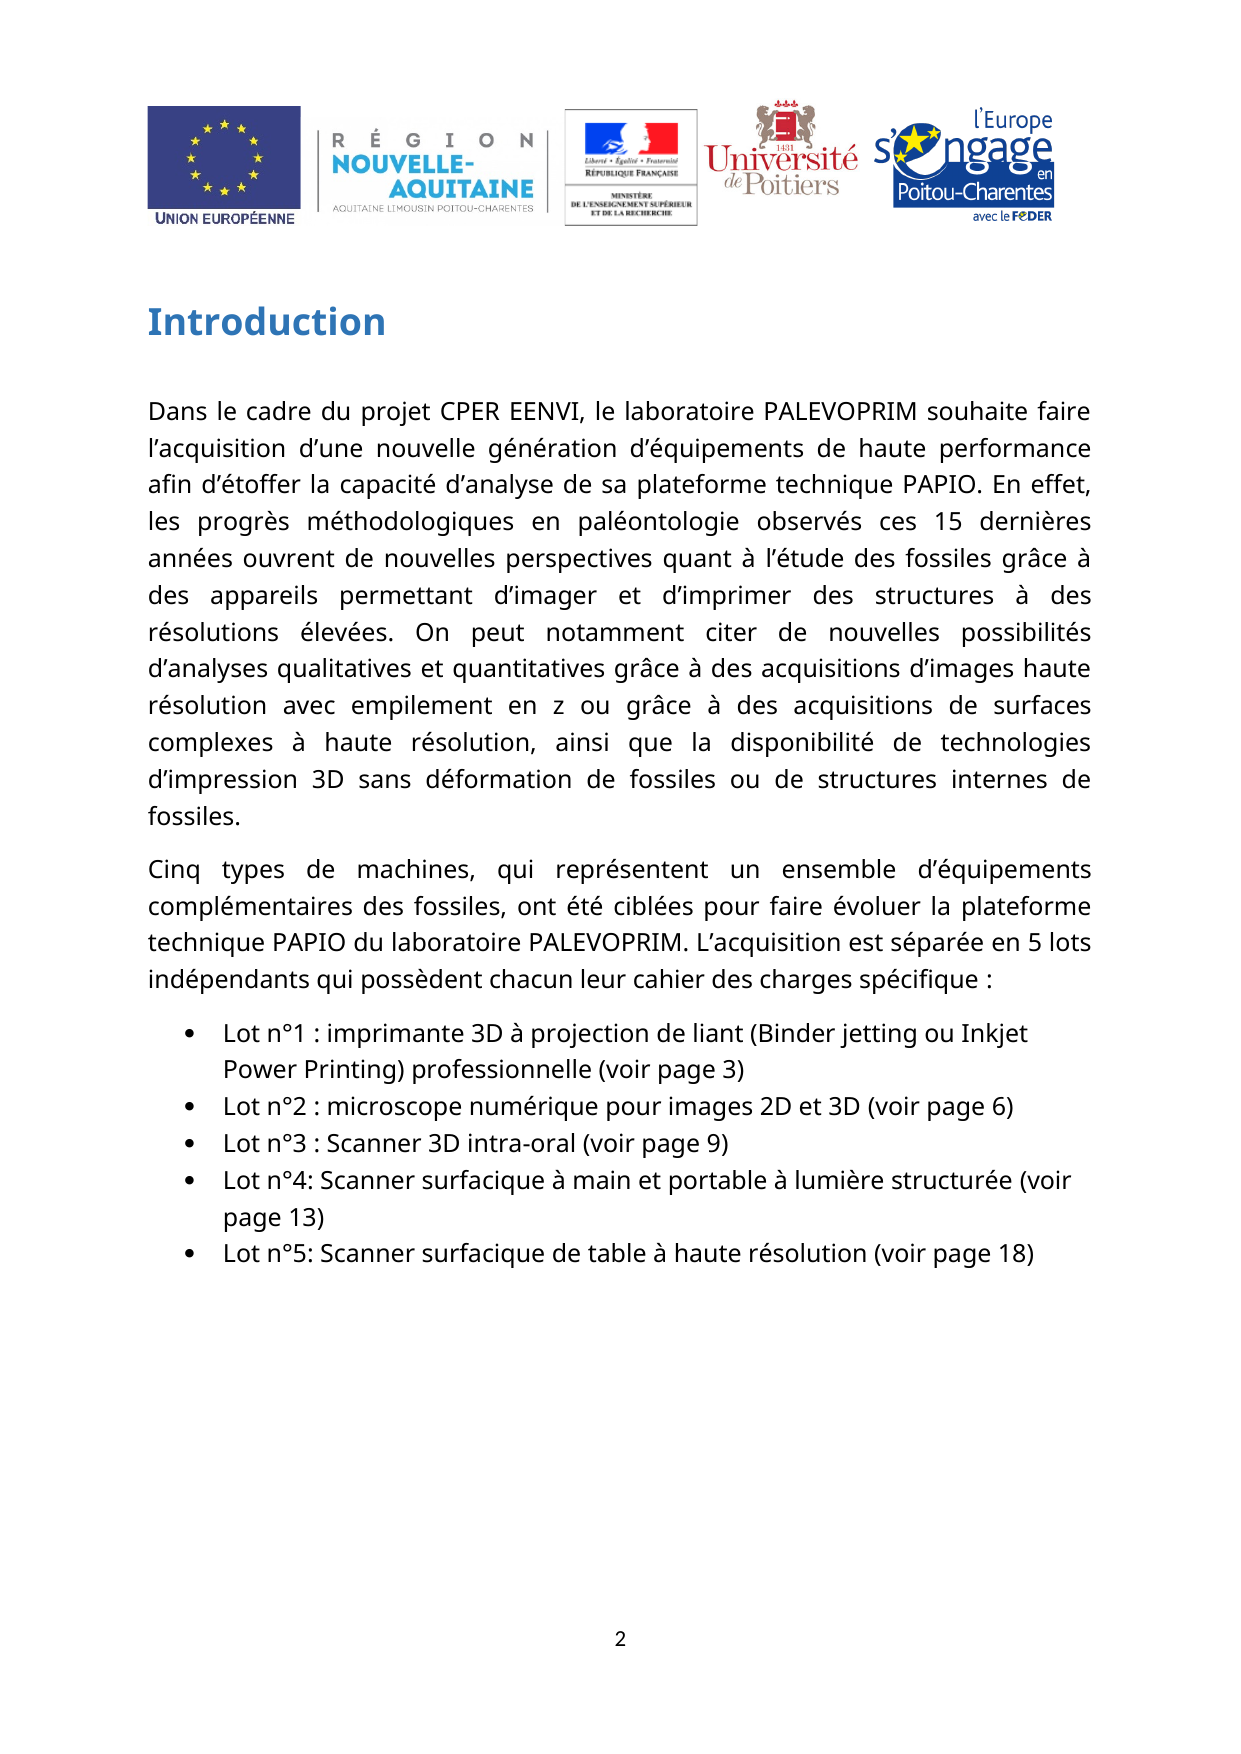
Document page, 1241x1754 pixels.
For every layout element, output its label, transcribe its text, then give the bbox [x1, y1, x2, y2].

list Lot n°3 : Scanner 3D intra-oral (voir page 9) [185, 1126, 1093, 1160]
subtitle Introduction [148, 296, 1093, 347]
text Dans le cadre du projet CPER EENVI, le laboratoire PALEVOPRIM souhaite faire l’acquisition d’une nouvelle génération d’équipements de haute performance afin d’étoffer la capacité d’analyse de sa plateforme technique PAPIO. En effet, les progrès méthodologiques en paléontologie observés ces 15 dernières années ouvrent de nouvelles perspectives quant à l’étude des fossiles grâce à des appareils permettant d’imager et d’imprimer des structures à des résolutions élevées. On peut notamment citer de nouvelles possibilités d’analyses qualitatives et quantitatives grâce à des acquisitions d’images haute résolution avec empilement en z ou grâce à des acquisitions de surfaces complexes à haute résolution, ainsi que la disponibilité de technologies d’impression 3D sans déformation de fossiles ou de structures internes de fossiles. [148, 394, 1093, 832]
list Lot n°5: Scanner surfacique de table à haute résolution (voir page 18) [185, 1236, 1093, 1270]
picture [147, 73, 1062, 226]
list Lot n°2 : microscope numérique pour images 2D et 3D (voir page 6) [185, 1089, 1093, 1123]
list Lot n°1 : imprimante 3D à projection de liant (Binder jetting ou Inkjet Power Printing) professionnelle (voir page 3) [185, 1015, 1093, 1086]
text Cinq types de machines, qui représentent un ensemble d’équipements complémentaires des fossiles, ont été ciblées pour faire évoluer la plateforme technique PAPIO du laboratoire PALEVOPRIM. L’acquisition est séparée en 5 lots indépendants qui possèdent chacun leur cahier des charges spécifique : [148, 852, 1093, 996]
list Lot n°4: Scanner surfacique à main et portable à lumière structurée (voir page 13) [185, 1162, 1093, 1233]
